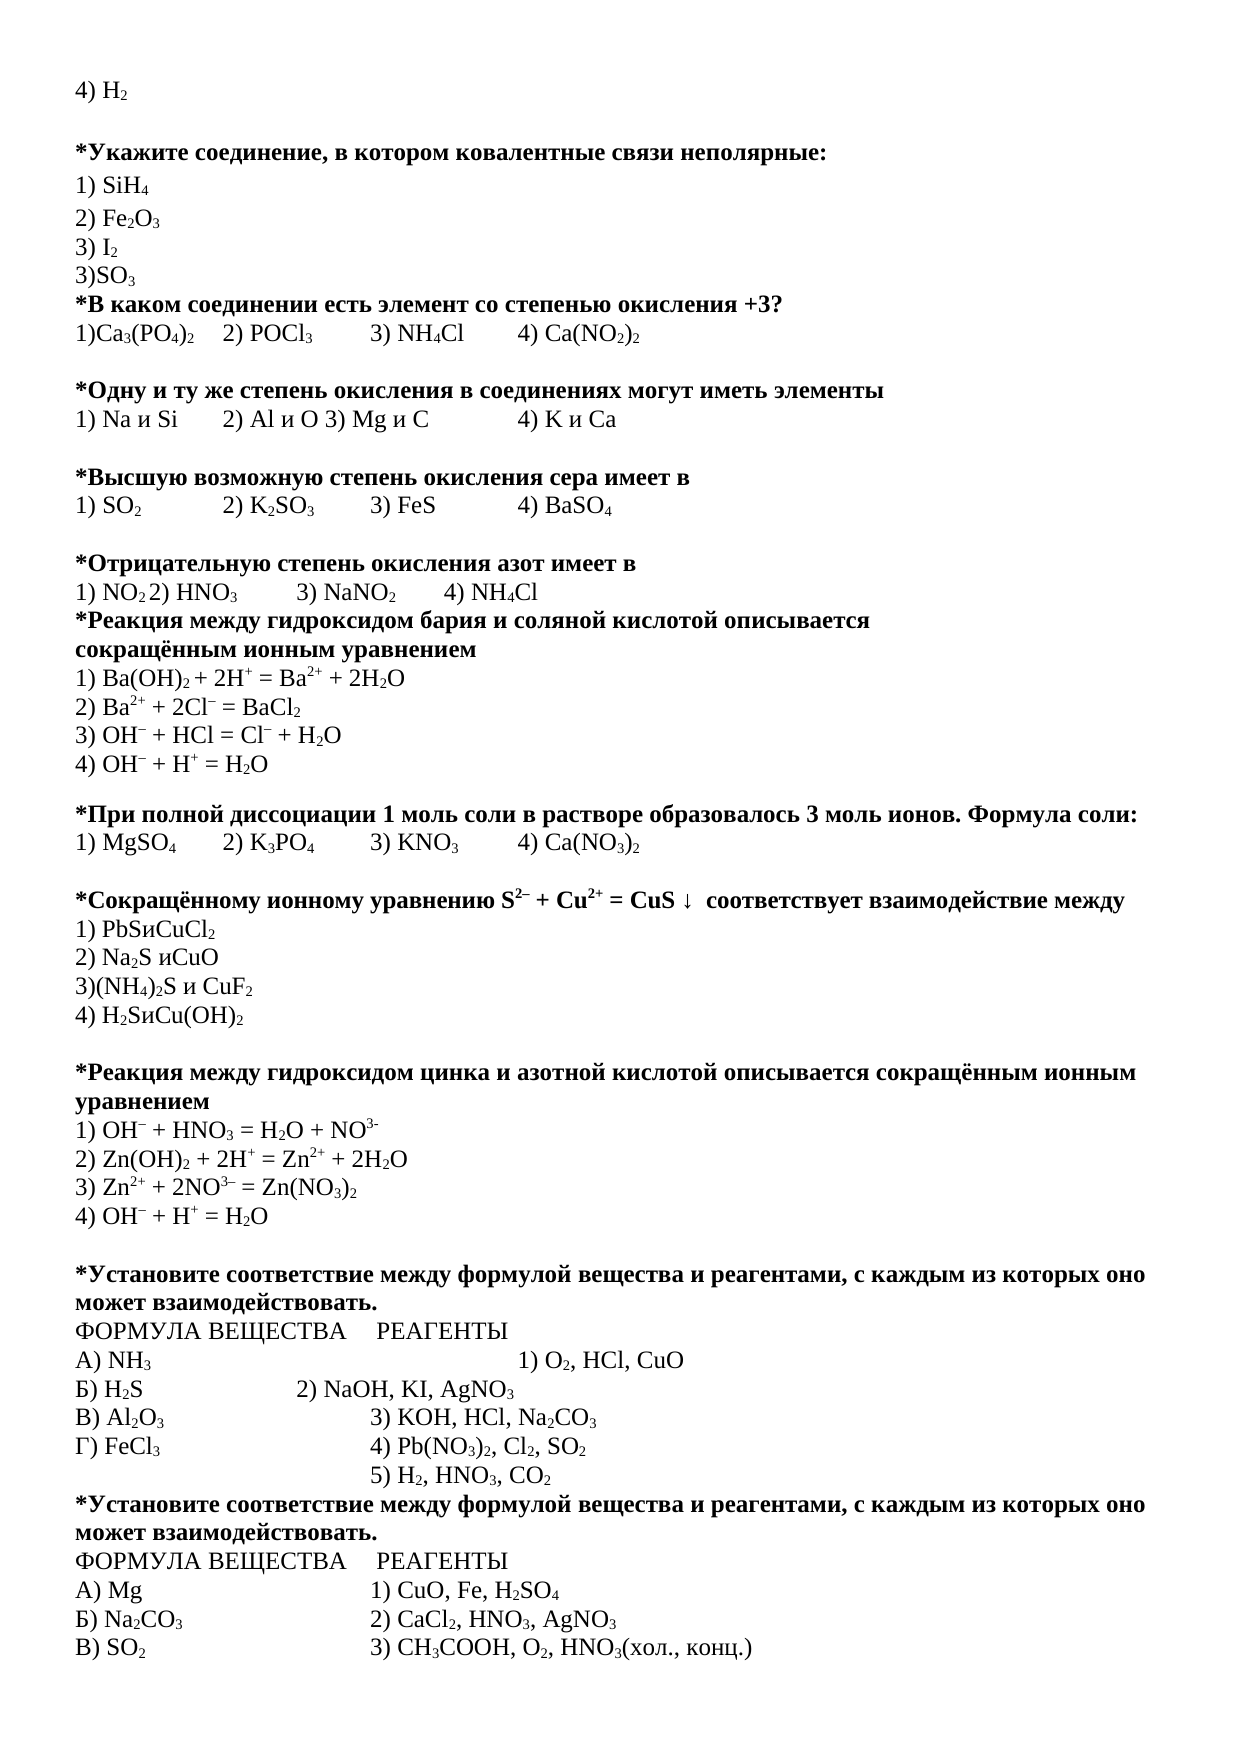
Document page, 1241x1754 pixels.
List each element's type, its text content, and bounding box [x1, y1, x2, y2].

text *При полной диссоциации 1 моль соли в растворе образовалось 3 моль ионов. Формула соли: [75, 799, 1165, 827]
text *Установите соответствие между формулой вещества и реагентами, с каждым из которых оно может взаимодействовать. [75, 1259, 1165, 1316]
text 1) OH– + HNO3 = H2O + NO3- [75, 1115, 1165, 1144]
text 3) Zn2+ + 2NO3– = Zn(NO3)2 [75, 1172, 1165, 1201]
text 1)Ca3(PO4)2 2) POCl3 3) NH4Cl 4) Ca(NO2)2 [75, 318, 1165, 347]
text 3)SO3 [75, 260, 1165, 289]
text 1) SiH4 [75, 170, 1165, 198]
text Б) Na2CO3 2) CaCl2, HNO3, AgNO3 [75, 1604, 1165, 1632]
text *Реакция между гидроксидом бария и соляной кислотой описывается [75, 605, 1165, 634]
text 1) MgSO4 2) K3PO4 3) KNO3 4) Ca(NO3)2 [75, 827, 1165, 856]
text 2) Ba2+ + 2Cl– = BaCl2 [75, 692, 1165, 720]
text сокращённым ионным уравнением [75, 634, 1165, 663]
text 1) Ba(OH)2 + 2H+ = Ba2+ + 2H2O [75, 663, 1165, 692]
text 3)(NH4)2S и CuF2 [75, 971, 1165, 1000]
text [75, 1489, 1165, 1546]
text ФОРМУЛА ВЕЩЕСТВА РЕАГЕНТЫ [75, 1316, 1165, 1345]
text В) SO2 3) CH3COOH, O2, HNO3(хол., конц.) [75, 1632, 1165, 1661]
text *Высшую возможную степень окисления сера имеет в [75, 462, 1165, 490]
text В) Al2O3 3) KOH, HCl, Na2CO3 [75, 1402, 1165, 1431]
text 4) OH– + H+ = H2O [75, 1201, 1165, 1230]
text Б) H2S 2) NaOH, KI, AgNO3 [75, 1374, 1165, 1402]
text *Сокращённому ионному уравнению S2– + Cu2+ = CuS ↓ соответствует взаимодействие между [75, 885, 1165, 914]
text 4) H2SиCu(OH)2 [75, 1000, 1165, 1029]
text Г) FeCl3 4) Pb(NO3)2, Cl2, SO2 [75, 1431, 1165, 1460]
text 1) SO2 2) K2SO3 3) FeS 4) BaSO4 [75, 490, 1165, 519]
text 2) Zn(OH)2 + 2H+ = Zn2+ + 2H2O [75, 1144, 1165, 1172]
text 3) OH– + HCl = Cl– + H2O [75, 720, 1165, 749]
text 1) PbSиCuCl2 [75, 914, 1165, 942]
text *В каком соединении есть элемент со степенью окисления +3? [75, 289, 1165, 318]
text А) NH3 1) O2, HCl, CuO [75, 1345, 1165, 1374]
text *Одну и ту же степень окисления в соединениях могут иметь элементы [75, 375, 1165, 404]
text 2) Na2S иCuO [75, 942, 1165, 971]
text 3) I2 [75, 232, 1165, 260]
text *Реакция между гидроксидом цинка и азотной кислотой описывается сокращённым ионным уравнением [75, 1057, 1165, 1115]
text *Укажите соединение, в котором ковалентные связи неполярные: [75, 137, 1165, 166]
text *Отрицательную степень окисления азот имеет в [75, 548, 1165, 577]
text 4) H2 [75, 75, 1165, 104]
text 5) H2, HNO3, CO2 [370, 1460, 1165, 1489]
text А) Mg 1) CuO, Fe, H2SO4 [75, 1575, 1165, 1604]
text ФОРМУЛА ВЕЩЕСТВА РЕАГЕНТЫ [75, 1546, 1165, 1575]
text 2) Fe2O3 [75, 203, 1165, 232]
text 1) NO2 2) HNO3 3) NaNO2 4) NH4Cl [75, 577, 1165, 605]
text 1) Na и Si 2) Al и O 3) Mg и C 4) K и Ca [75, 404, 1165, 433]
text 4) OH– + H+ = H2O [75, 749, 1165, 778]
